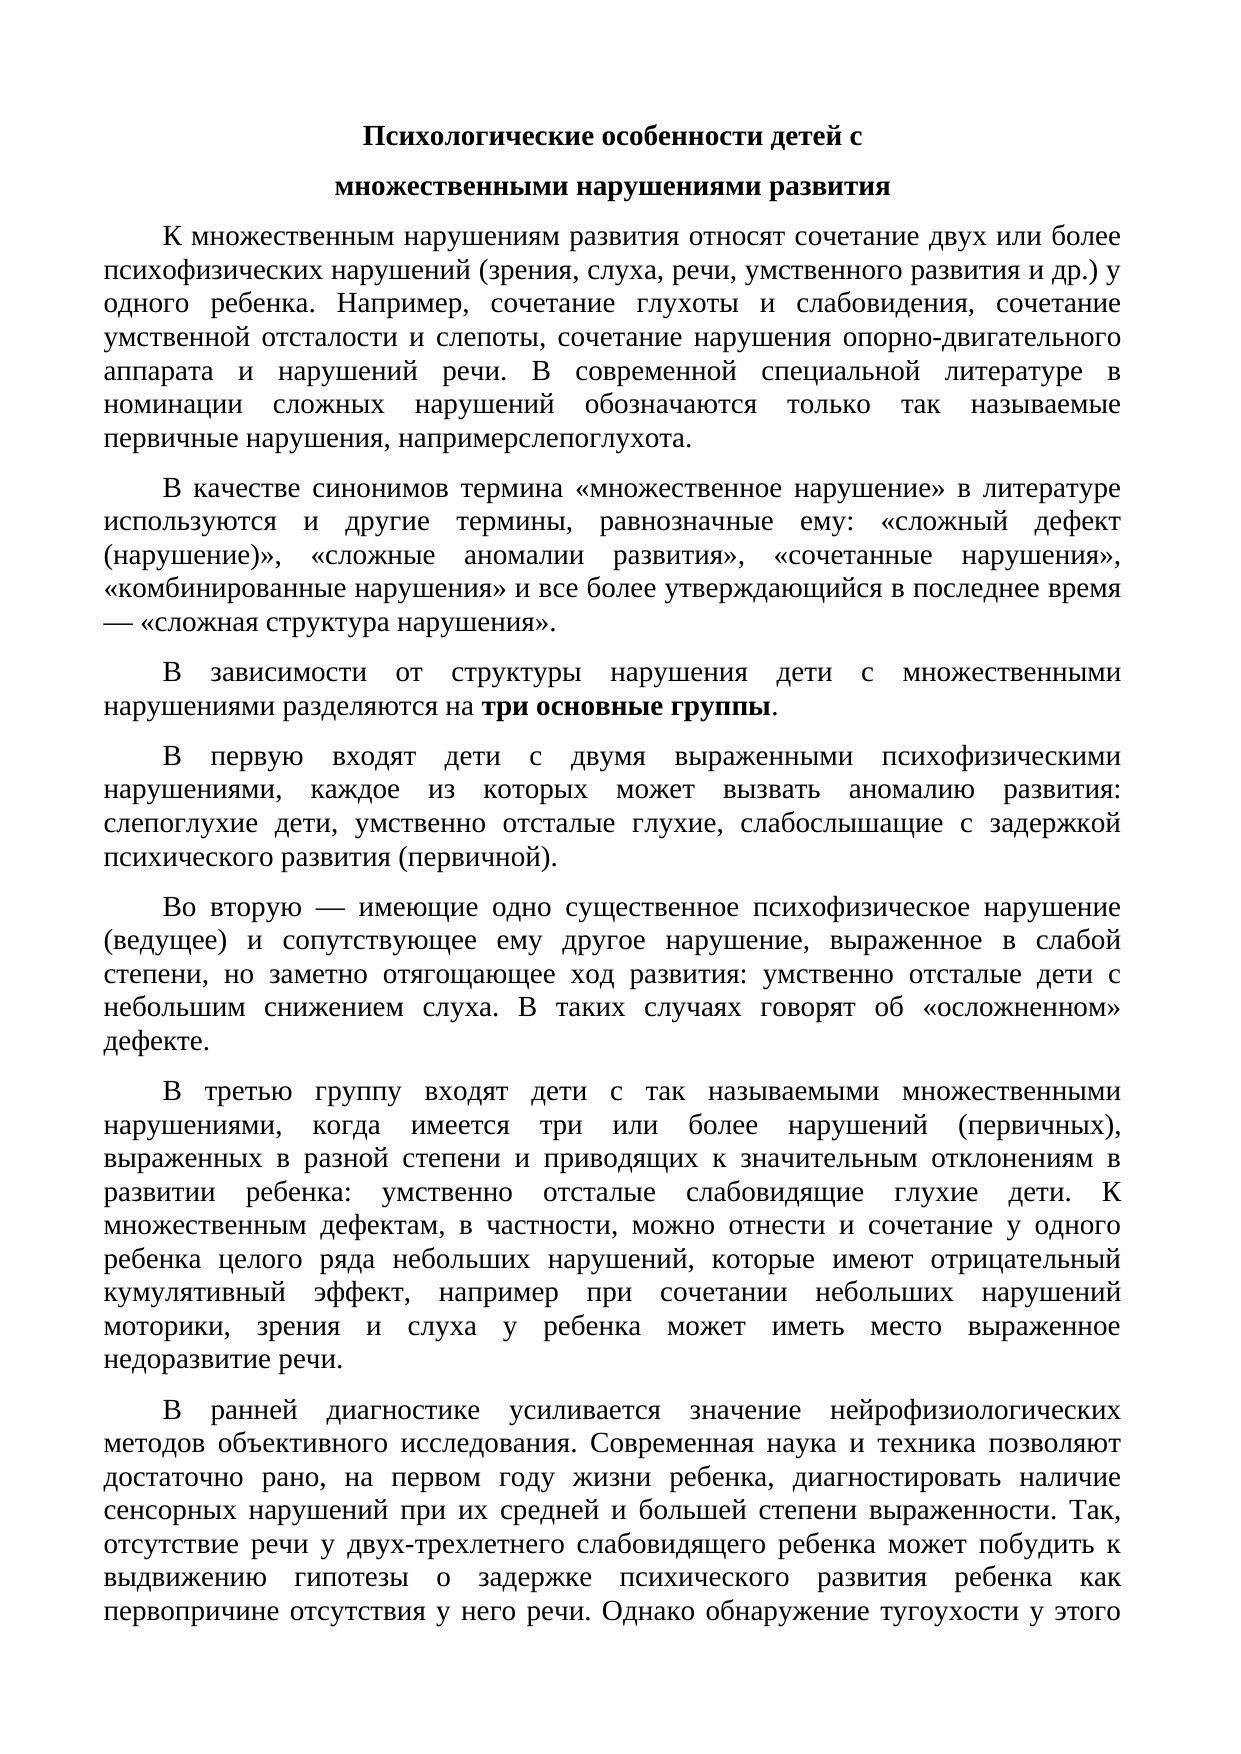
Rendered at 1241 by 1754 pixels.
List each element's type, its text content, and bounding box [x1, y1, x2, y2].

text В третью группу входят дети с так называемыми множественными нарушениями, когда имеется три или более нарушений (первичных), выраженных в разной степени и приводящих к значительным отклонениям в развитии ребенка: умственно отсталые слабовидящие глухие дети. К множественным дефектам, в частности, можно отнести и сочетание у одного ребенка целого ряда небольших нарушений, которые имеют отрицательный кумулятивный эффект, например при сочетании небольших нарушений моторики, зрения и слуха у ребенка может иметь место выраженное недоразвитие речи. [103, 1073, 1122, 1375]
text Во вторую — имеющие одно существенное психофизическое нарушение (ведущее) и сопутствующее ему другое нарушение, выраженное в слабой степени, но заметно отягощающее ход развития: умственно отсталые дети с небольшим снижением слуха. В таких случаях говорят об «осложненном» дефекте. [103, 889, 1122, 1057]
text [103, 1392, 1122, 1627]
text К множественным нарушениям развития относят сочетание двух или более психофизических нарушений (зрения, слуха, речи, умственного развития и др.) у одного ребенка. Например, сочетание глухоты и слабовидения, сочетание умственной отсталости и слепоты, сочетание нарушения опорно-двигательного аппарата и нарушений речи. В современной специальной литературе в номинации сложных нарушений обозначаются только так называемые первичные нарушения, напримерслепоглухота. [103, 218, 1122, 453]
text множественными нарушениями развития [103, 168, 1122, 202]
text В первую входят дети с двумя выраженными психофизическими нарушениями, каждое из которых может вызвать аномалию развития: слепоглухие дети, умственно отсталые глухие, слабослышащие с задержкой психического развития (первичной). [103, 738, 1122, 872]
text В зависимости от структуры нарушения дети с множественными нарушениями разделяются на три основные группы. [103, 654, 1122, 721]
text В качестве синонимов термина «множественное нарушение» в литературе используются и другие термины, равнозначные ему: «сложный дефект (нарушение)», «сложные аномалии развития», «сочетанные нарушения», «комбинированные нарушения» и все более утверждающийся в последнее время — «сложная структура нарушения». [103, 470, 1122, 638]
text Психологические особенности детей с [103, 118, 1122, 152]
